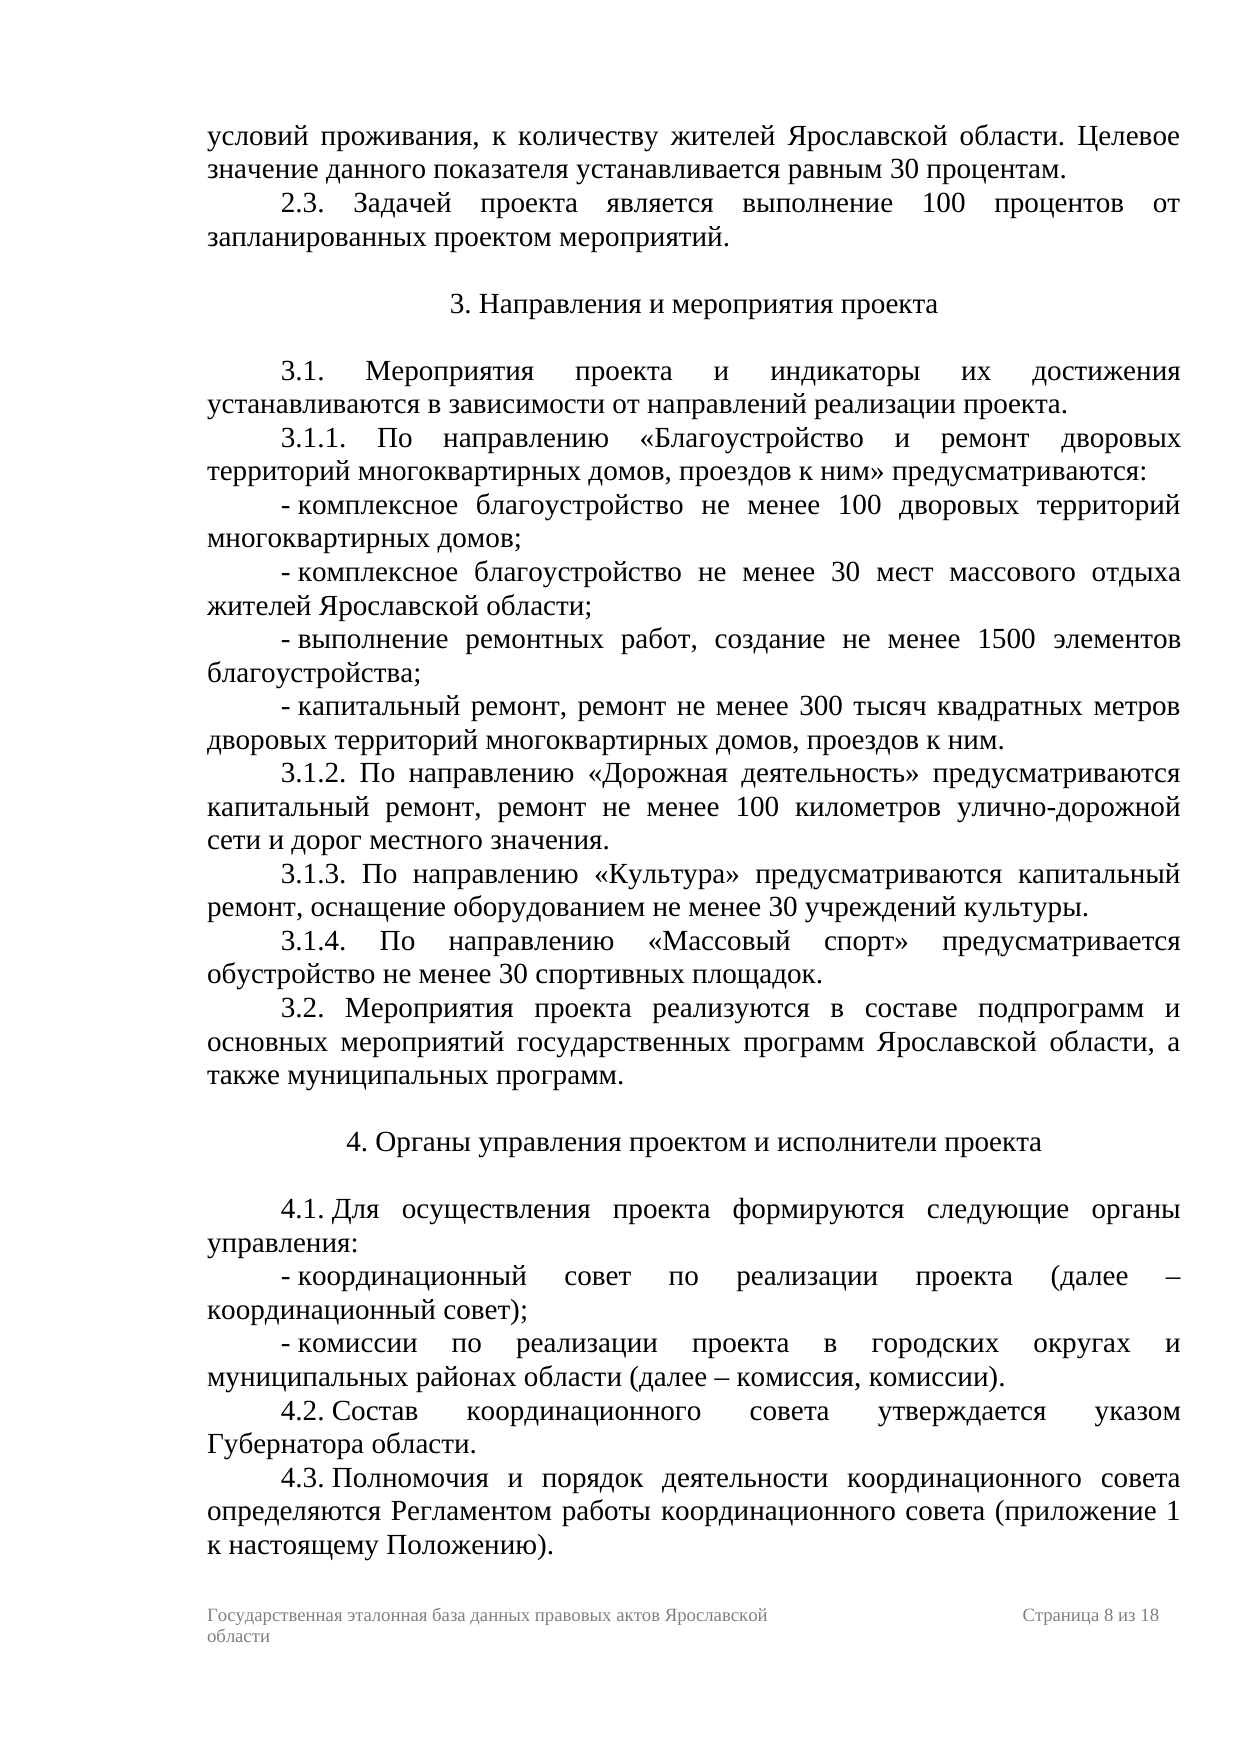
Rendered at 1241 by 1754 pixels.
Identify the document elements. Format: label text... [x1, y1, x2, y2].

text 3.1.4. По направлению «Массовый спорт» предусматривается обустройство не менее 30 спортивных площадок. [207, 923, 1181, 990]
text - капитальный ремонт, ремонт не менее 300 тысяч квадратных метров дворовых территорий многоквартирных домов, проездов к ним. [207, 688, 1181, 755]
text 4.3. Полномочия и порядок деятельности координационного совета определяются Регламентом работы координационного совета (приложение 1 к настоящему Положению). [207, 1460, 1181, 1560]
text - комиссии по реализации проекта в городских округах и муниципальных районах области (далее – комиссия, комиссии). [207, 1326, 1181, 1393]
text - комплексное благоустройство не менее 100 дворовых территорий многоквартирных домов; [207, 487, 1181, 554]
text 3.1.2. По направлению «Дорожная деятельность» предусматриваются капитальный ремонт, ремонт не менее 100 километров улично-дорожной сети и дорог местного значения. [207, 755, 1181, 856]
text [207, 118, 1181, 185]
text 3. Направления и мероприятия проекта [207, 286, 1181, 319]
text 2.3. Задачей проекта является выполнение 100 процентов от запланированных проектом мероприятий. [207, 185, 1181, 252]
text 4.1. Для осуществления проекта формируются следующие органы управления: [207, 1191, 1181, 1258]
text 3.1.1. По направлению «Благоустройство и ремонт дворовых территорий многоквартирных домов, проездов к ним» предусматриваются: [207, 420, 1181, 487]
text - координационный совет по реализации проекта (далее – координационный совет); [207, 1258, 1181, 1326]
text - выполнение ремонтных работ, создание не менее 1500 элементов благоустройства; [207, 621, 1181, 688]
text - комплексное благоустройство не менее 30 мест массового отдыха жителей Ярославской области; [207, 554, 1181, 621]
text 3.1. Мероприятия проекта и индикаторы их достижения устанавливаются в зависимости от направлений реализации проекта. [207, 353, 1181, 420]
text 3.2. Мероприятия проекта реализуются в составе подпрограмм и основных мероприятий государственных программ Ярославской области, а также муниципальных программ. [207, 990, 1181, 1091]
text 4.2. Состав координационного совета утверждается указом Губернатора области. [207, 1393, 1181, 1460]
text 3.1.3. По направлению «Культура» предусматриваются капитальный ремонт, оснащение оборудованием не менее 30 учреждений культуры. [207, 856, 1181, 923]
text 4. Органы управления проектом и исполнители проекта [207, 1124, 1181, 1158]
